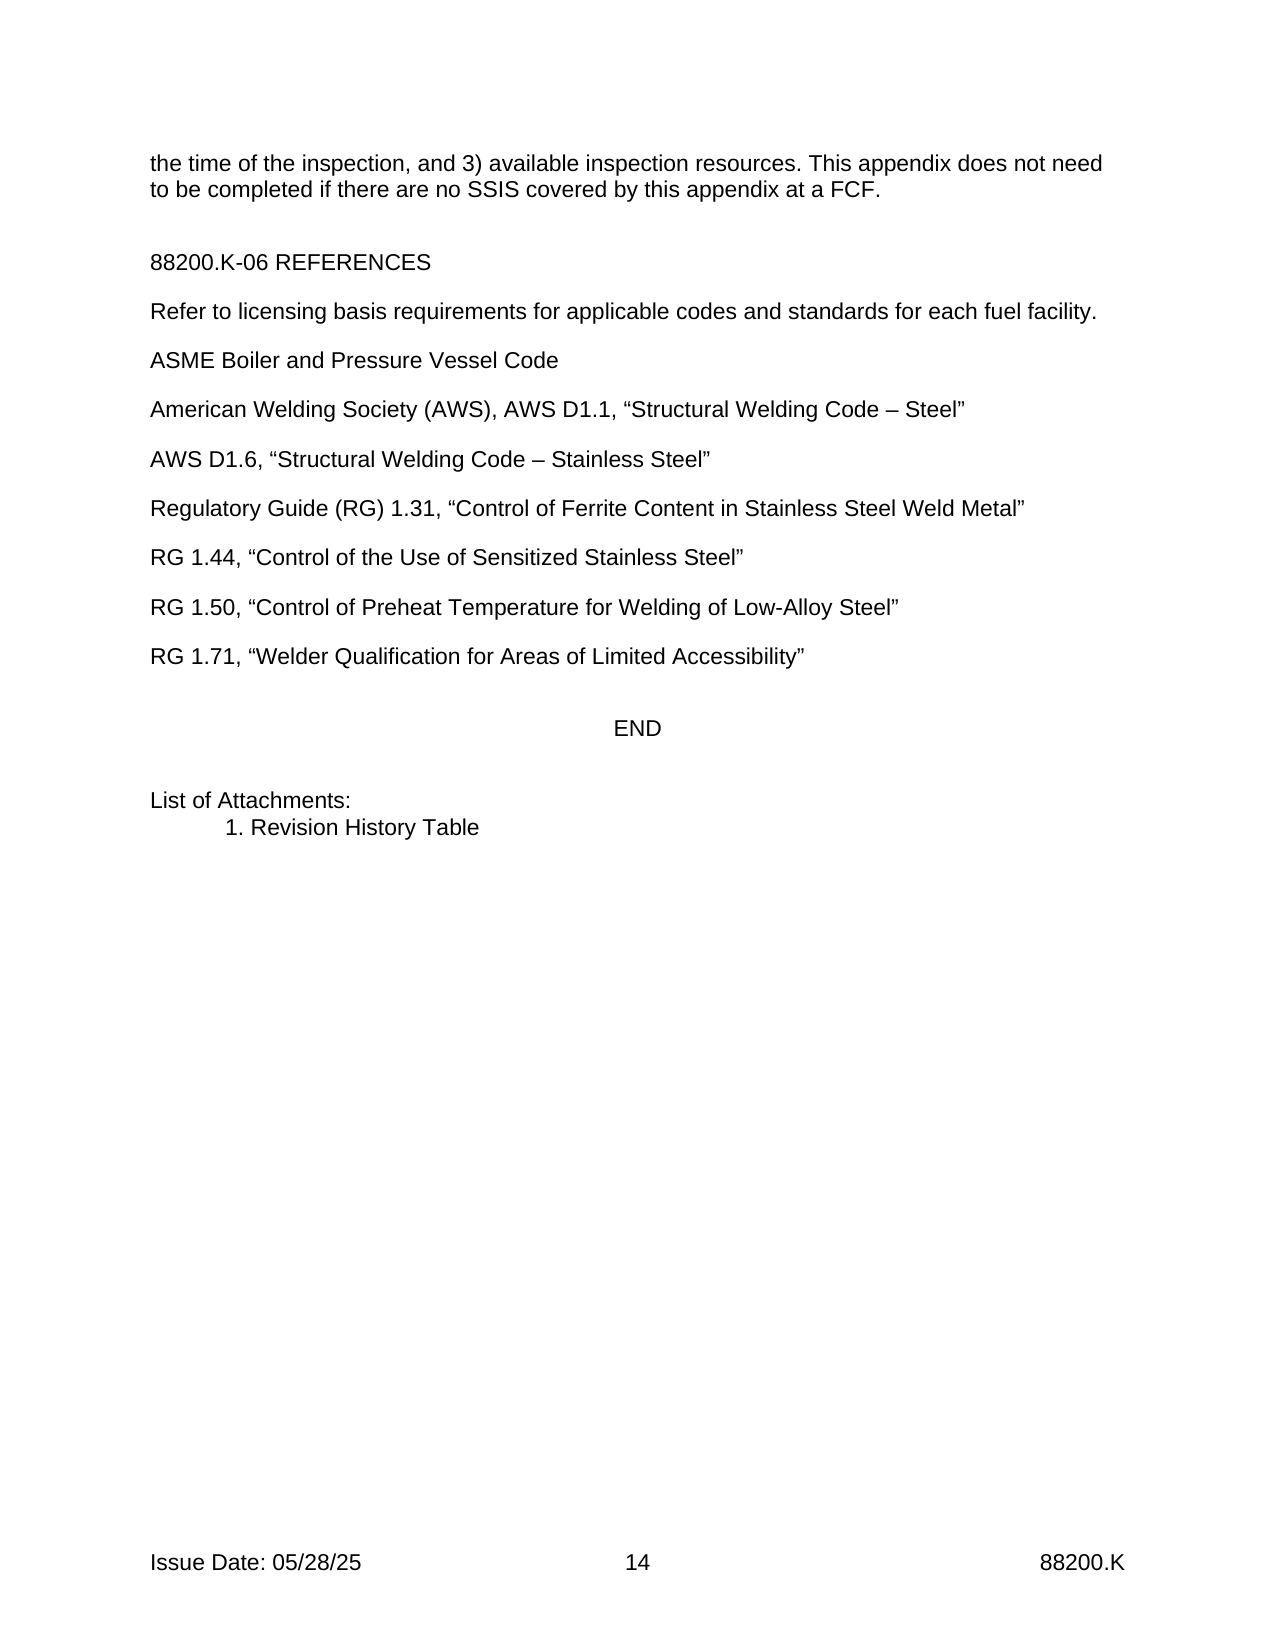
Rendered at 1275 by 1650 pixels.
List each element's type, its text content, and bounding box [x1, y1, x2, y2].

text List of Attachments: 1. Revision History Table [150, 787, 1125, 840]
text END [150, 715, 1125, 741]
text RG 1.44, “Control of the Use of Sensitized Stainless Steel” [150, 544, 1125, 571]
text RG 1.71, “Welder Qualification for Areas of Limited Accessibility” [150, 643, 1125, 669]
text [150, 150, 1125, 203]
text AWS D1.6, “Structural Welding Code – Stainless Steel” [150, 446, 1125, 472]
text Refer to licensing basis requirements for applicable codes and standards for each fuel facility. [150, 298, 1125, 324]
subtitle 88200.K-06 REFERENCES [150, 248, 1125, 275]
text RG 1.50, “Control of Preheat Temperature for Welding of Low-Alloy Steel” [150, 593, 1125, 620]
text Regulatory Guide (RG) 1.31, “Control of Ferrite Content in Stainless Steel Weld Metal” [150, 495, 1125, 521]
text ASME Boiler and Pressure Vessel Code [150, 347, 1125, 373]
text American Welding Society (AWS), AWS D1.1, “Structural Welding Code – Steel” [150, 396, 1125, 423]
